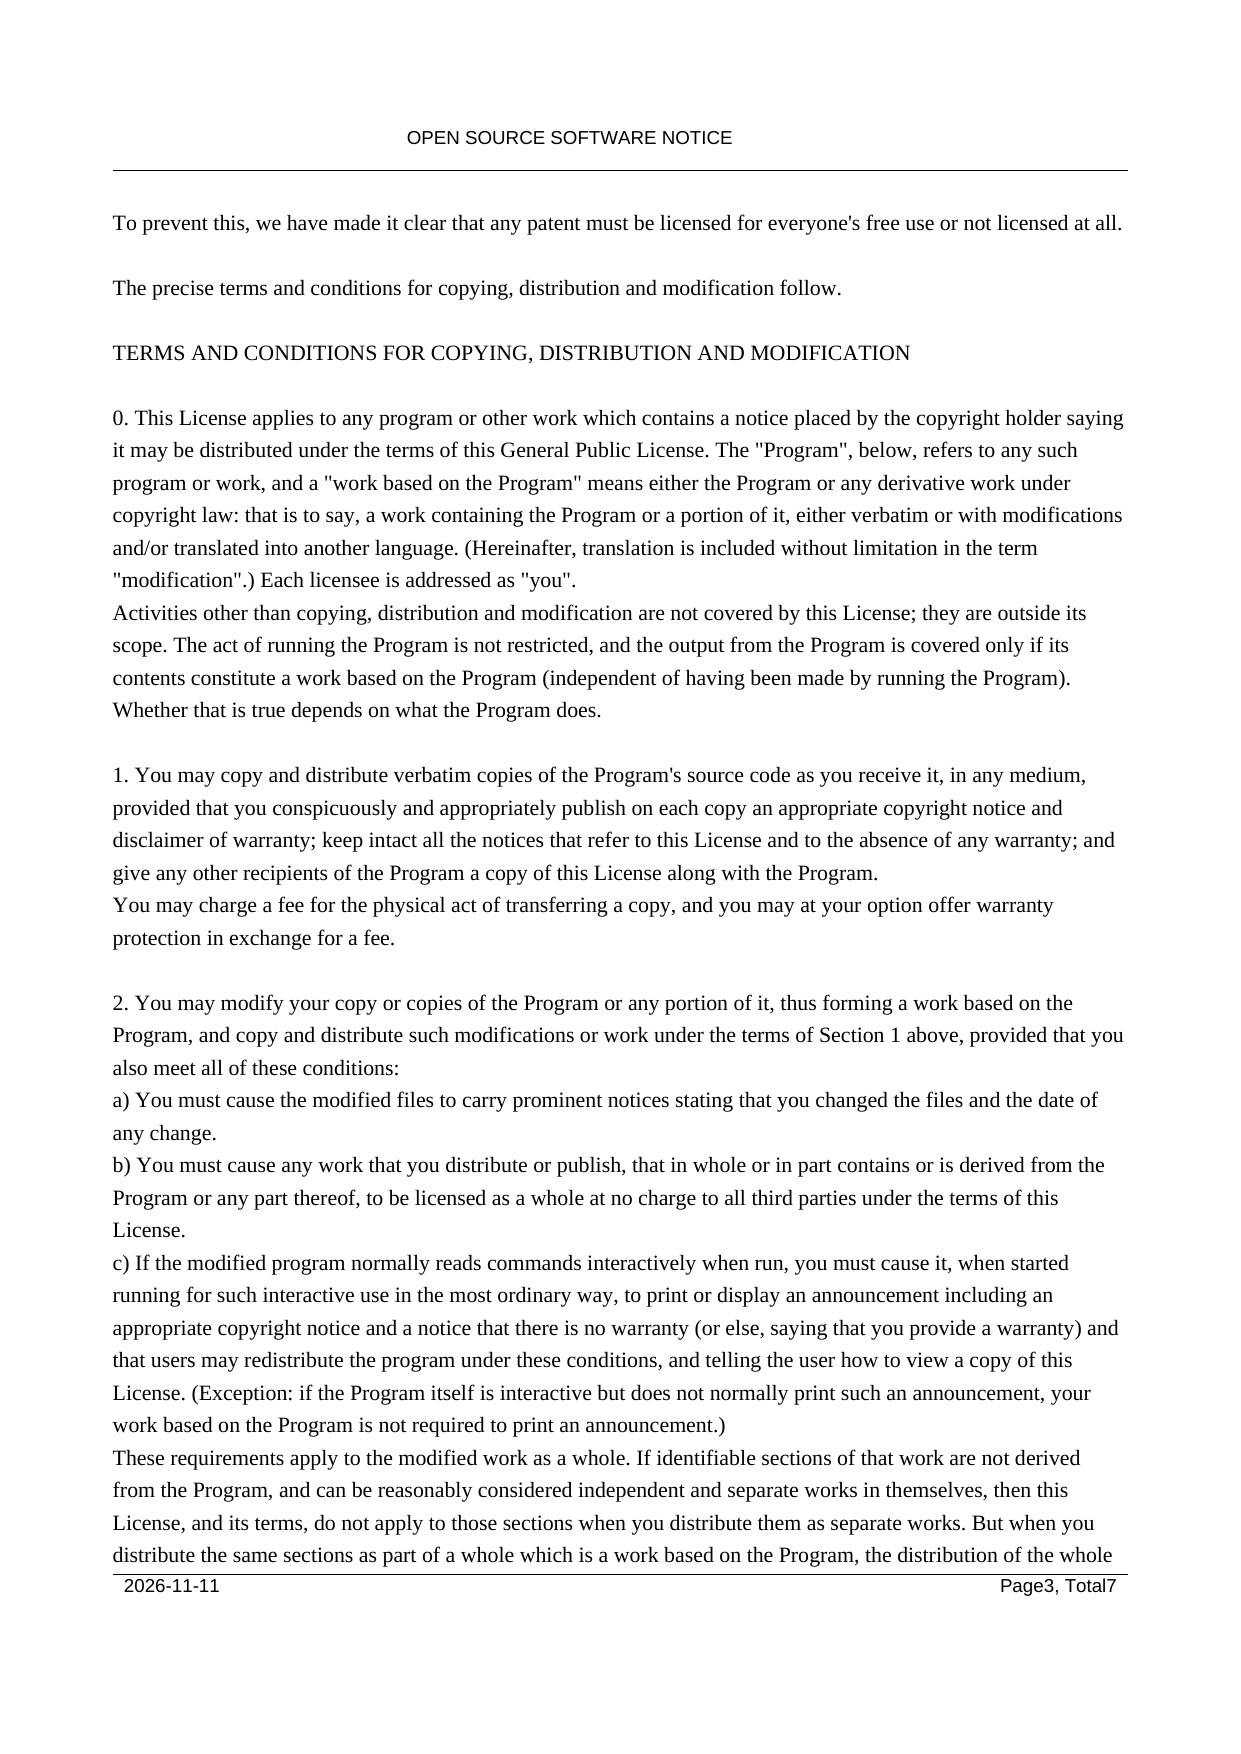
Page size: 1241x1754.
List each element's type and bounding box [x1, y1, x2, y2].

text [112, 206, 1128, 1571]
